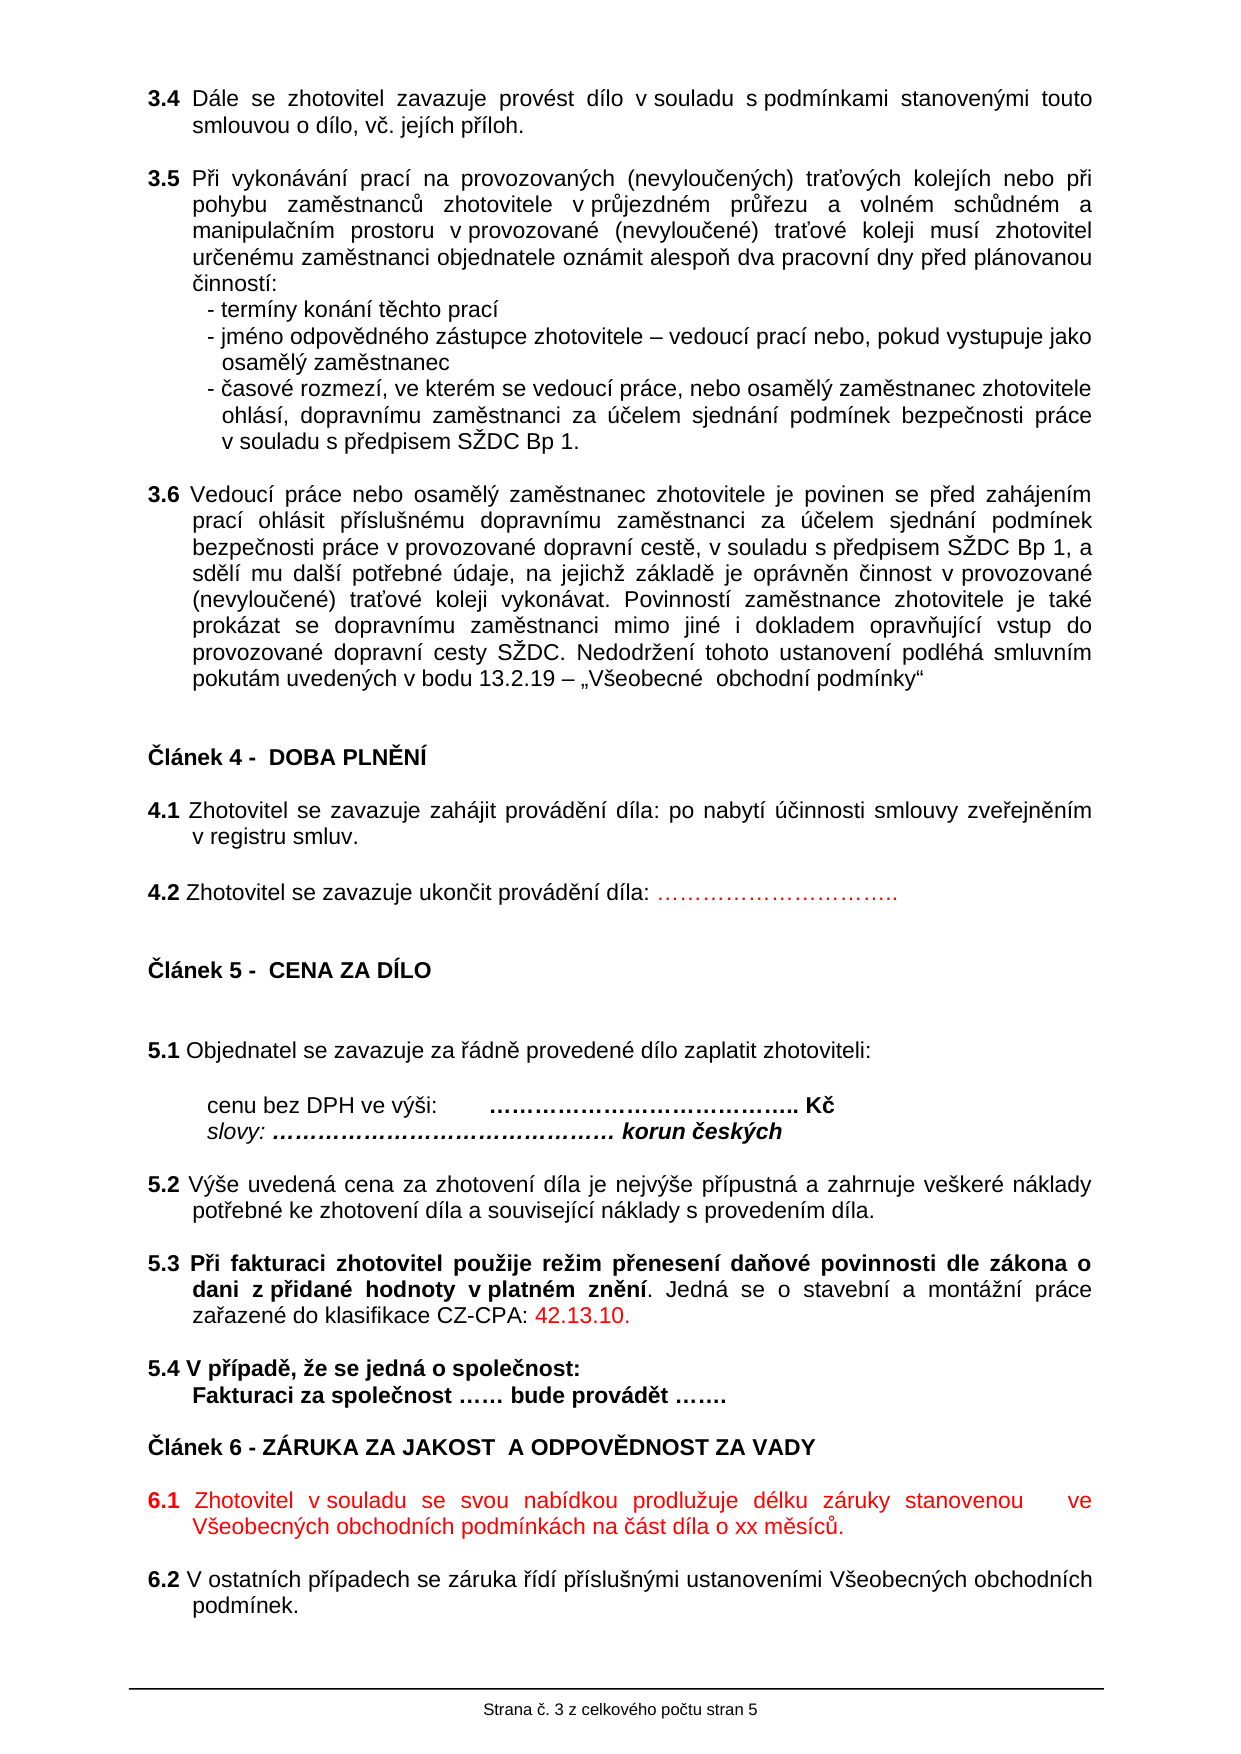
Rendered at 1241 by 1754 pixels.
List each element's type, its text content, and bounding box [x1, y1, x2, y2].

text 5.1 Objednatel se zavazuje za řádně provedené dílo zaplatit zhotoviteli: [148, 1037, 1092, 1063]
text 5.4 V případě, že se jedná o společnost: [148, 1355, 1092, 1382]
text - jméno odpovědného zástupce zhotovitele – vedoucí prací nebo, pokud vystupuje jako osamělý zaměstnanec [207, 323, 1092, 375]
text cenu bez DPH ve výši: ………………………………….. Kč [207, 1092, 1092, 1118]
text 6.1 Zhotovitel v souladu se svou nabídkou prodlužuje délku záruky stanovenou ve Všeobecných obchodních podmínkách na část díla o xx měsíců. [148, 1487, 1092, 1540]
text - termíny konání těchto prací [207, 296, 1092, 323]
text 4.2 Zhotovitel se zavazuje ukončit provádění díla: ………………………….. [148, 878, 1092, 905]
text 4.1 Zhotovitel se zavazuje zahájit provádění díla: po nabytí účinnosti smlouvy zveřejněním v registru smluv. [148, 797, 1092, 850]
text 5.2 Výše uvedená cena za zhotovení díla je nejvýše přípustná a zahrnuje veškeré náklady potřebné ke zhotovení díla a související náklady s provedením díla. [148, 1171, 1092, 1223]
text Fakturaci za společnost …… bude provádět ……. [192, 1382, 1092, 1408]
text 3.5 Při vykonávání prací na provozovaných (nevyloučených) traťových kolejích nebo při pohybu zaměstnanců zhotovitele v průjezdném průřezu a volném schůdném a manipulačním prostoru v provozované (nevyloučené) traťové koleji musí zhotovitel určenému zaměstnanci objednatele oznámit alespoň dva pracovní dny před plánovanou činností: [148, 164, 1092, 296]
text Článek 5 - CENA ZA DÍLO [148, 957, 1092, 984]
text 5.3 Při fakturaci zhotovitel použije režim přenesení daňové povinnosti dle zákona o dani z přidané hodnoty v platném znění. Jedná se o stavební a montážní práce zařazené do klasifikace CZ-CPA: 42.13.10. [148, 1250, 1092, 1329]
text 3.4 Dále se zhotovitel zavazuje provést dílo v souladu s podmínkami stanovenými touto smlouvou o dílo, vč. jejích příloh. [148, 85, 1092, 138]
text - časové rozmezí, ve kterém se vedoucí práce, nebo osamělý zaměstnanec zhotovitele ohlásí, dopravnímu zaměstnanci za účelem sjednání podmínek bezpečnosti práce v souladu s předpisem SŽDC Bp 1. [207, 375, 1092, 454]
text 6.2 V ostatních případech se záruka řídí příslušnými ustanoveními Všeobecných obchodních podmínek. [148, 1566, 1092, 1619]
text slovy: ……………………………………… korun českých [207, 1118, 1092, 1144]
text Článek 4 - DOBA PLNĚNÍ [148, 744, 1092, 771]
text Článek 6 - ZÁRUKA ZA JAKOST A ODPOVĚDNOST ZA VADY [148, 1434, 1092, 1461]
text 3.6 Vedoucí práce nebo osamělý zaměstnanec zhotovitele je povinen se před zahájením prací ohlásit příslušnému dopravnímu zaměstnanci za účelem sjednání podmínek bezpečnosti práce v provozované dopravní cestě, v souladu s předpisem SŽDC Bp 1, a sdělí mu další potřebné údaje, na jejichž základě je oprávněn činnost v provozované (nevyloučené) traťové koleji vykonávat. Povinností zaměstnance zhotovitele je také prokázat se dopravnímu zaměstnanci mimo jiné i dokladem opravňující vstup do provozované dopravní cesty SŽDC. Nedodržení tohoto ustanovení podléhá smluvním pokutám uvedených v bodu 13.2.19 – „Všeobecné obchodní podmínky“ [148, 481, 1092, 692]
